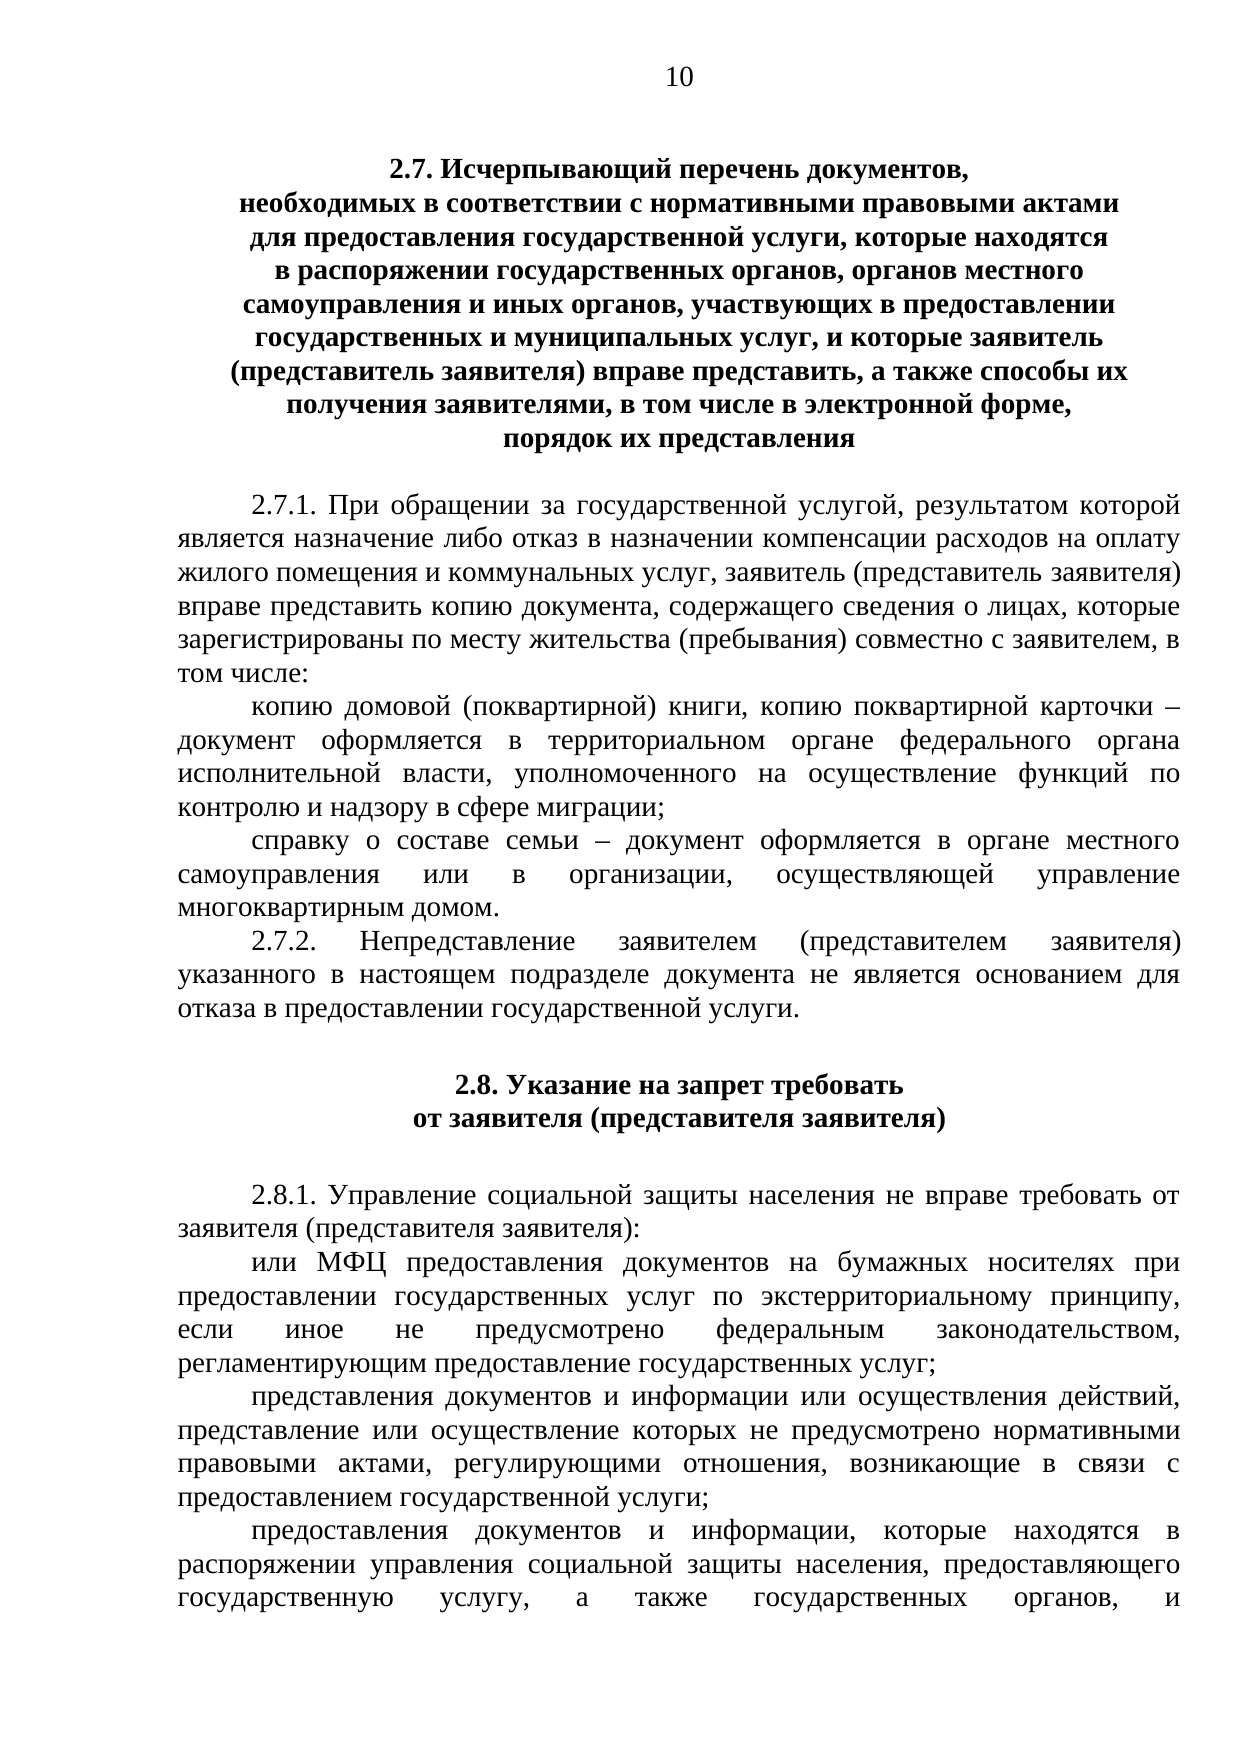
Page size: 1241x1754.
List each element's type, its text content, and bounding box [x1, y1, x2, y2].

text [177, 1512, 1181, 1613]
text самоуправления и иных органов, участвующих в предоставлении [177, 286, 1181, 319]
text представления документов и информации или осуществления действий, представление или осуществление которых не предусмотрено нормативными правовыми актами, регулирующими отношения, возникающие в связи с предоставлением государственной услуги; [177, 1378, 1181, 1512]
text 2.8. Указание на запрет требовать [177, 1067, 1181, 1100]
text от заявителя (представителя заявителя) [177, 1100, 1181, 1134]
text копию домовой (поквартирной) книги, копию поквартирной карточки – документ оформляется в территориальном органе федерального органа исполнительной власти, уполномоченного на осуществление функций по контролю и надзору в сфере миграции; [177, 688, 1181, 822]
text 2.8.1. Управление социальной защиты населения не вправе требовать от заявителя (представителя заявителя): [177, 1177, 1181, 1244]
text справку о составе семьи – документ оформляется в органе местного самоуправления или в организации, осуществляющей управление многоквартирным домом. [177, 822, 1181, 923]
text необходимых в соответствии с нормативными правовыми актами [177, 185, 1181, 219]
text в распоряжении государственных органов, органов местного [177, 252, 1181, 286]
text государственных и муниципальных услуг, и которые заявитель [177, 319, 1181, 353]
text 2.7.2. Непредставление заявителем (представителем заявителя) указанного в настоящем подразделе документа не является основанием для отказа в предоставлении государственной услуги. [177, 923, 1181, 1024]
text 2.7. Исчерпывающий перечень документов, [177, 152, 1181, 185]
text для предоставления государственной услуги, которые находятся [177, 219, 1181, 252]
text (представитель заявителя) вправе представить, а также способы их [177, 353, 1181, 386]
text получения заявителями, в том числе в электронной форме, [177, 386, 1181, 420]
text 2.7.1. При обращении за государственной услугой, результатом которой является назначение либо отказ в назначении компенсации расходов на оплату жилого помещения и коммунальных услуг, заявитель (представитель заявителя) вправе представить копию документа, содержащего сведения о лицах, которые зарегистрированы по месту жительства (пребывания) совместно с заявителем, в том числе: [177, 487, 1181, 688]
text порядок их представления [177, 420, 1181, 453]
text или МФЦ предоставления документов на бумажных носителях при предоставлении государственных услуг по экстерриториальному принципу, если иное не предусмотрено федеральным законодательством, регламентирующим предоставление государственных услуг; [177, 1244, 1181, 1378]
